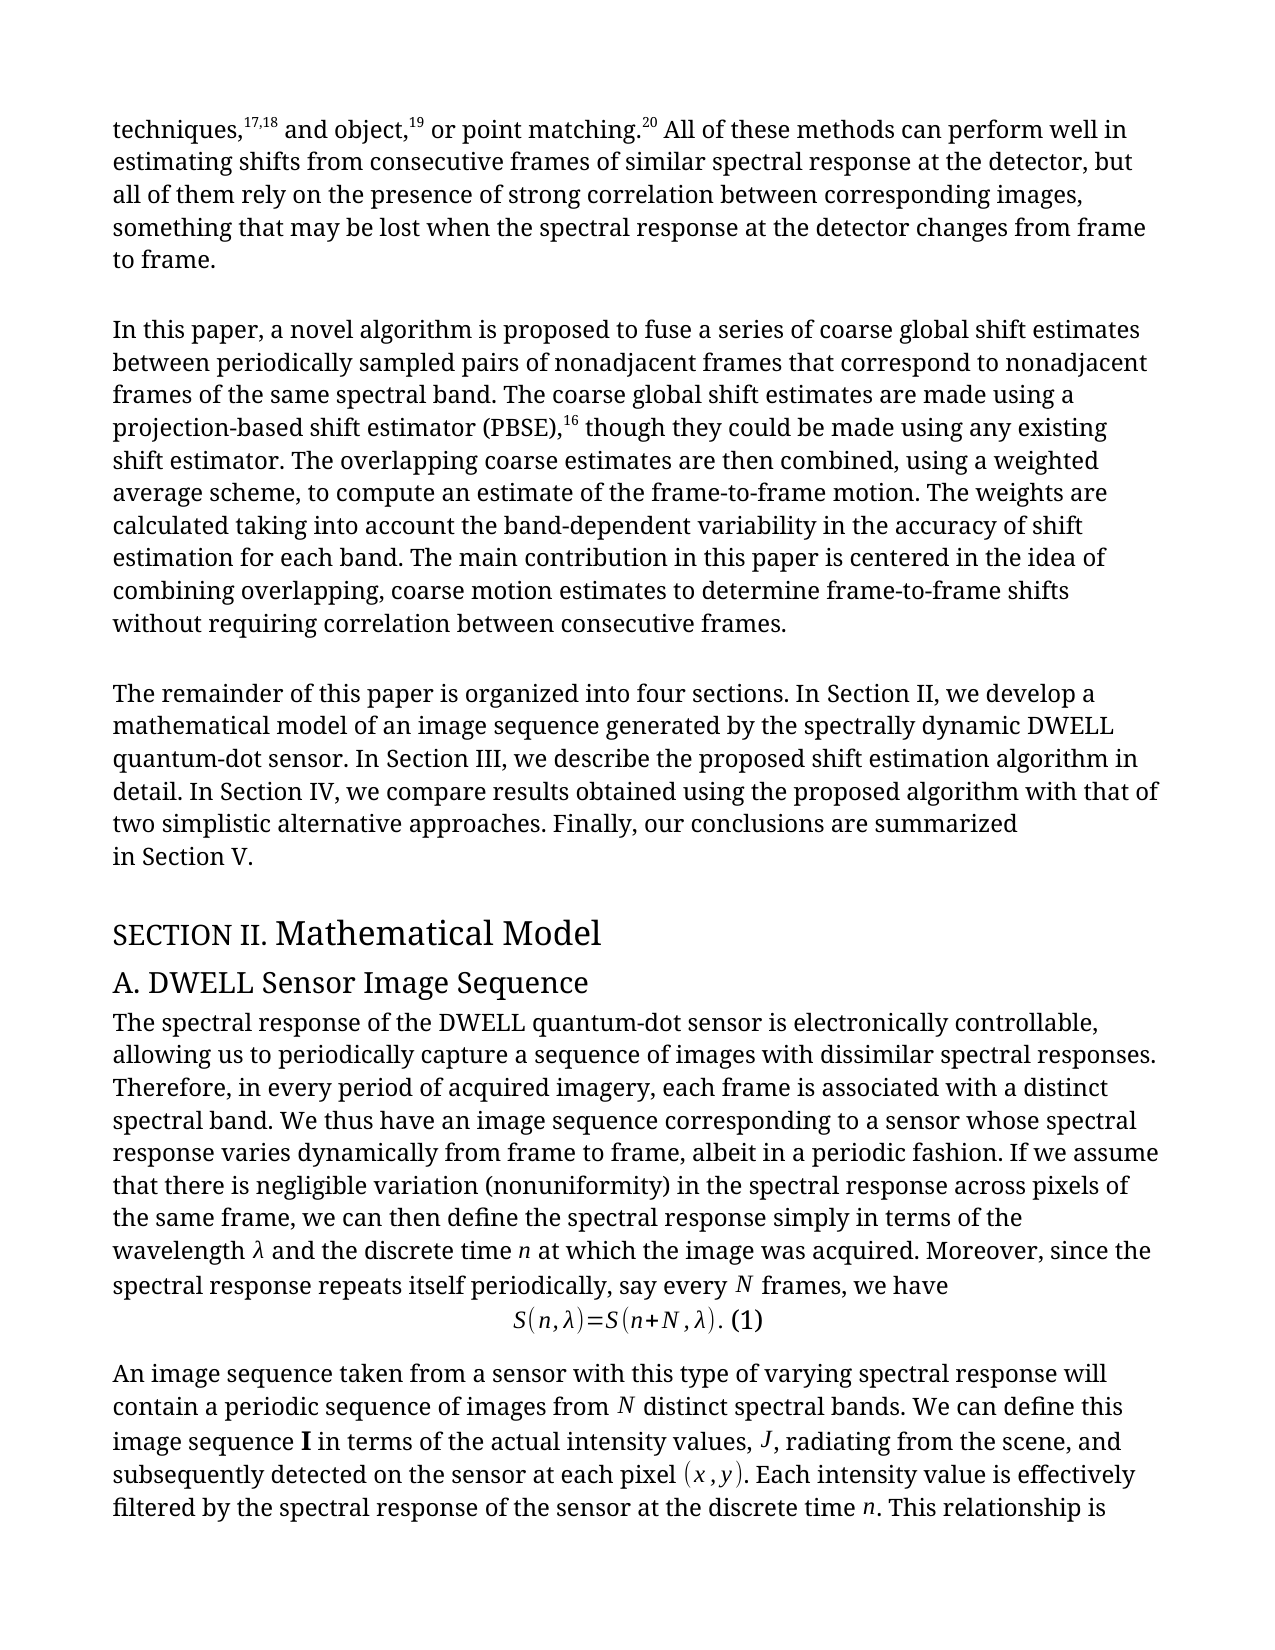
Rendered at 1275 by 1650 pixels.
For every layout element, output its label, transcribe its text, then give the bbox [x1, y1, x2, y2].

text (1) [112, 1302, 1162, 1337]
text An image sequence taken from a sensor with this type of varying spectral response will contain a periodic sequence of images from distinct spectral bands. We can define this image sequence I in terms of the actual intensity values, , radiating from the scene, and subsequently detected on the sensor at each pixel . Each intensity value is effectively filtered by the spectral response of the sensor at the discrete time . This relationship is [112, 1357, 1162, 1523]
subtitle A. DWELL Sensor Image Sequence [112, 963, 1162, 1002]
text The remainder of this paper is organized into four sections. In Section II, we develop a mathematical model of an image sequence generated by the spectrally dynamic DWELL quantum-dot sensor. In Section III, we describe the proposed shift estimation algorithm in detail. In Section IV, we compare results obtained using the proposed algorithm with that of two simplistic alternative approaches. Finally, our conclusions are summarized in Section V. [112, 677, 1162, 872]
text In this paper, a novel algorithm is proposed to fuse a series of coarse global shift estimates between periodically sampled pairs of nonadjacent frames that correspond to nonadjacent frames of the same spectral band. The coarse global shift estimates are made using a projection-based shift estimator (PBSE),16 though they could be made using any existing shift estimator. The overlapping coarse estimates are then combined, using a weighted average scheme, to compute an estimate of the frame-to-frame motion. The weights are calculated taking into account the band-dependent variability in the accuracy of shift estimation for each band. The main contribution in this paper is centered in the idea of combining overlapping, coarse motion estimates to determine frame-to-frame shifts without requiring correlation between consecutive frames. [112, 313, 1162, 639]
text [112, 112, 1162, 276]
text The spectral response of the DWELL quantum-dot sensor is electronically controllable, allowing us to periodically capture a sequence of images with dissimilar spectral responses. Therefore, in every period of acquired imagery, each frame is associated with a distinct spectral band. We thus have an image sequence corresponding to a sensor whose spectral response varies dynamically from frame to frame, albeit in a periodic fashion. If we assume that there is negligible variation (nonuniformity) in the spectral response across pixels of the same frame, we can then define the spectral response simply in terms of the wavelength and the discrete time at which the image was acquired. Moreover, since the spectral response repeats itself periodically, say every frames, we have [112, 1006, 1162, 1302]
subtitle SECTION II. Mathematical Model [112, 910, 1162, 955]
